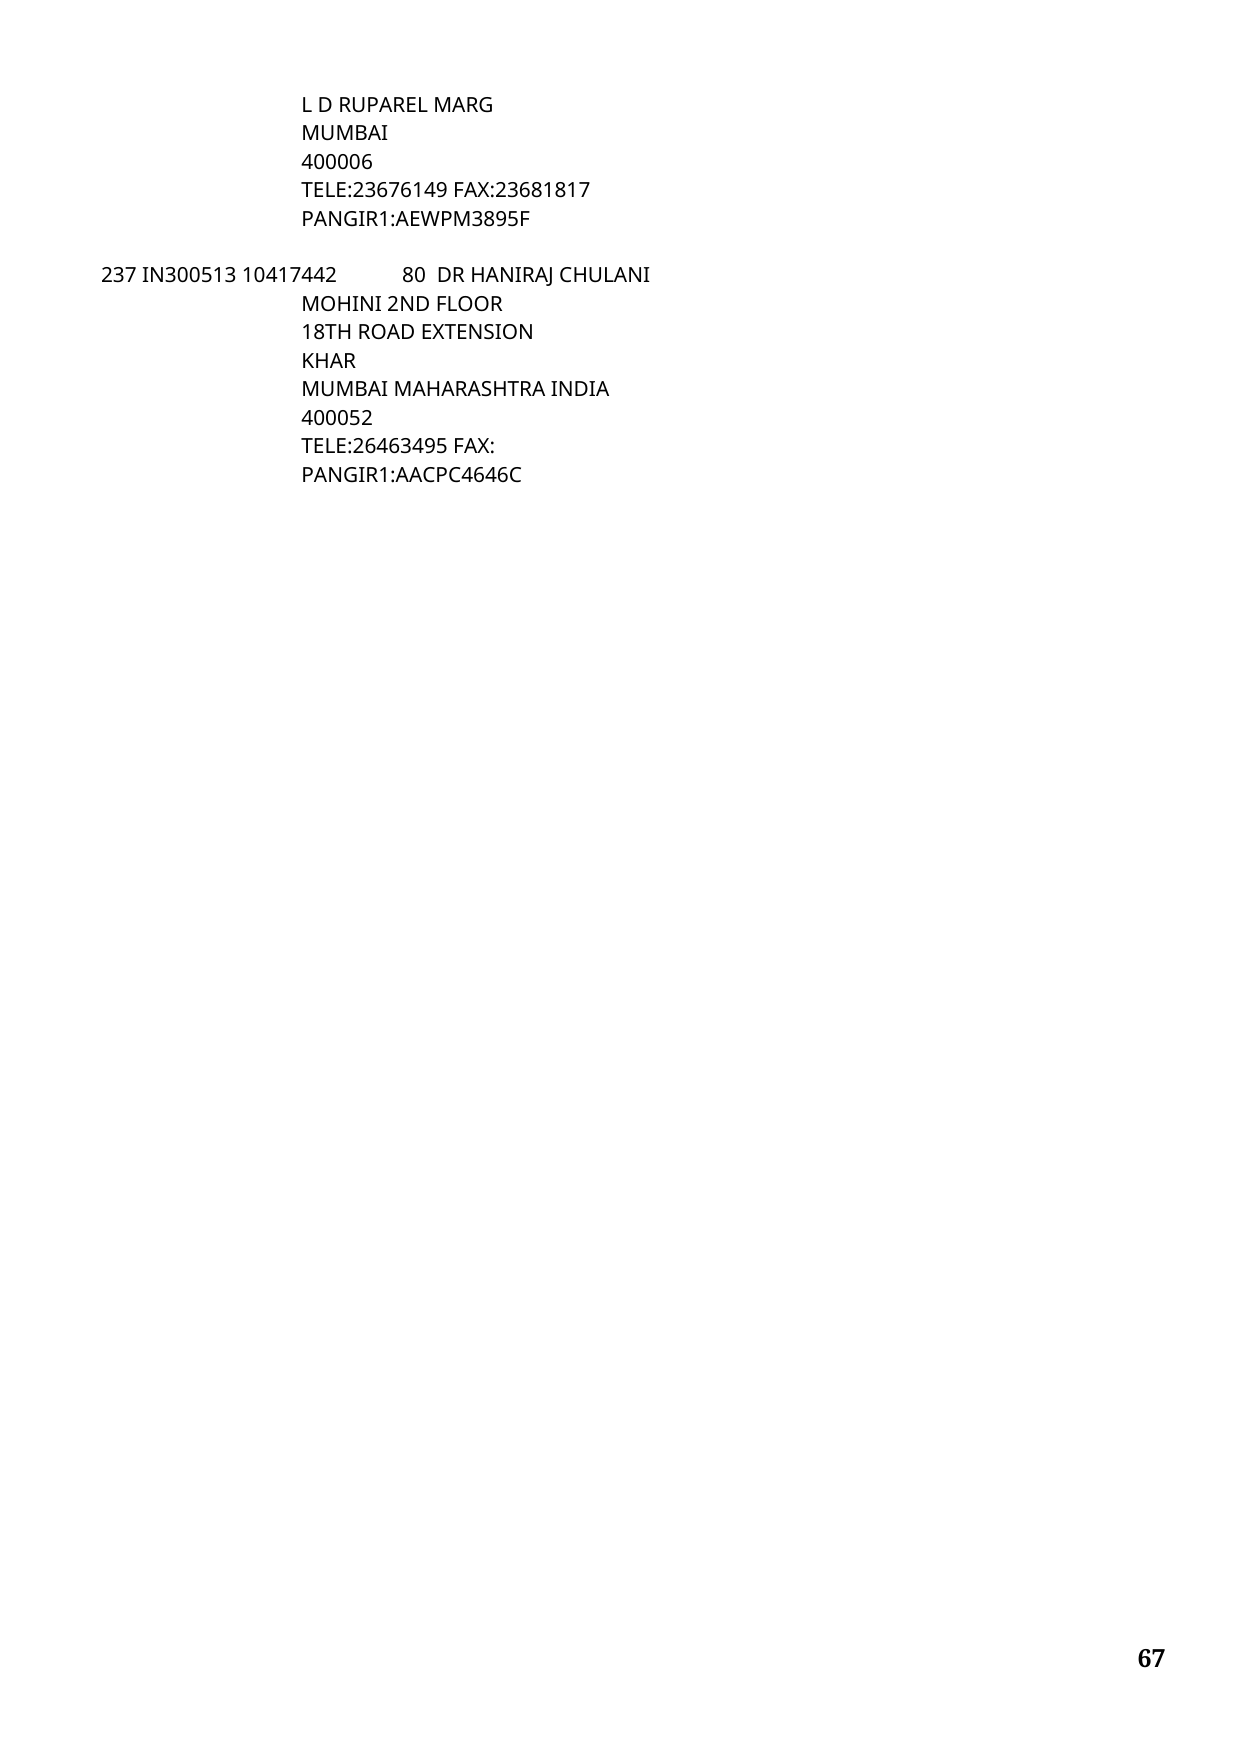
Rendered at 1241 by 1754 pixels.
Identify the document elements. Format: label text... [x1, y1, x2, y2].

text PANGIR1:AACPC4646C [90, 460, 1165, 488]
text TELE:26463495 FAX: [90, 431, 1165, 460]
text MUMBAI MAHARASHTRA INDIA [90, 374, 1165, 403]
text KHAR [90, 346, 1165, 374]
text MOHINI 2ND FLOOR [90, 289, 1165, 317]
text L D RUPAREL MARG [90, 90, 1165, 118]
text TELE:23676149 FAX:23681817 [90, 175, 1165, 204]
text 237 IN300513 10417442 80 DR HANIRAJ CHULANI [90, 261, 1165, 289]
text 18TH ROAD EXTENSION [90, 317, 1165, 346]
text MUMBAI [90, 118, 1165, 147]
text 400052 [90, 403, 1165, 431]
text 400006 [90, 147, 1165, 175]
text PANGIR1:AEWPM3895F [90, 204, 1165, 232]
